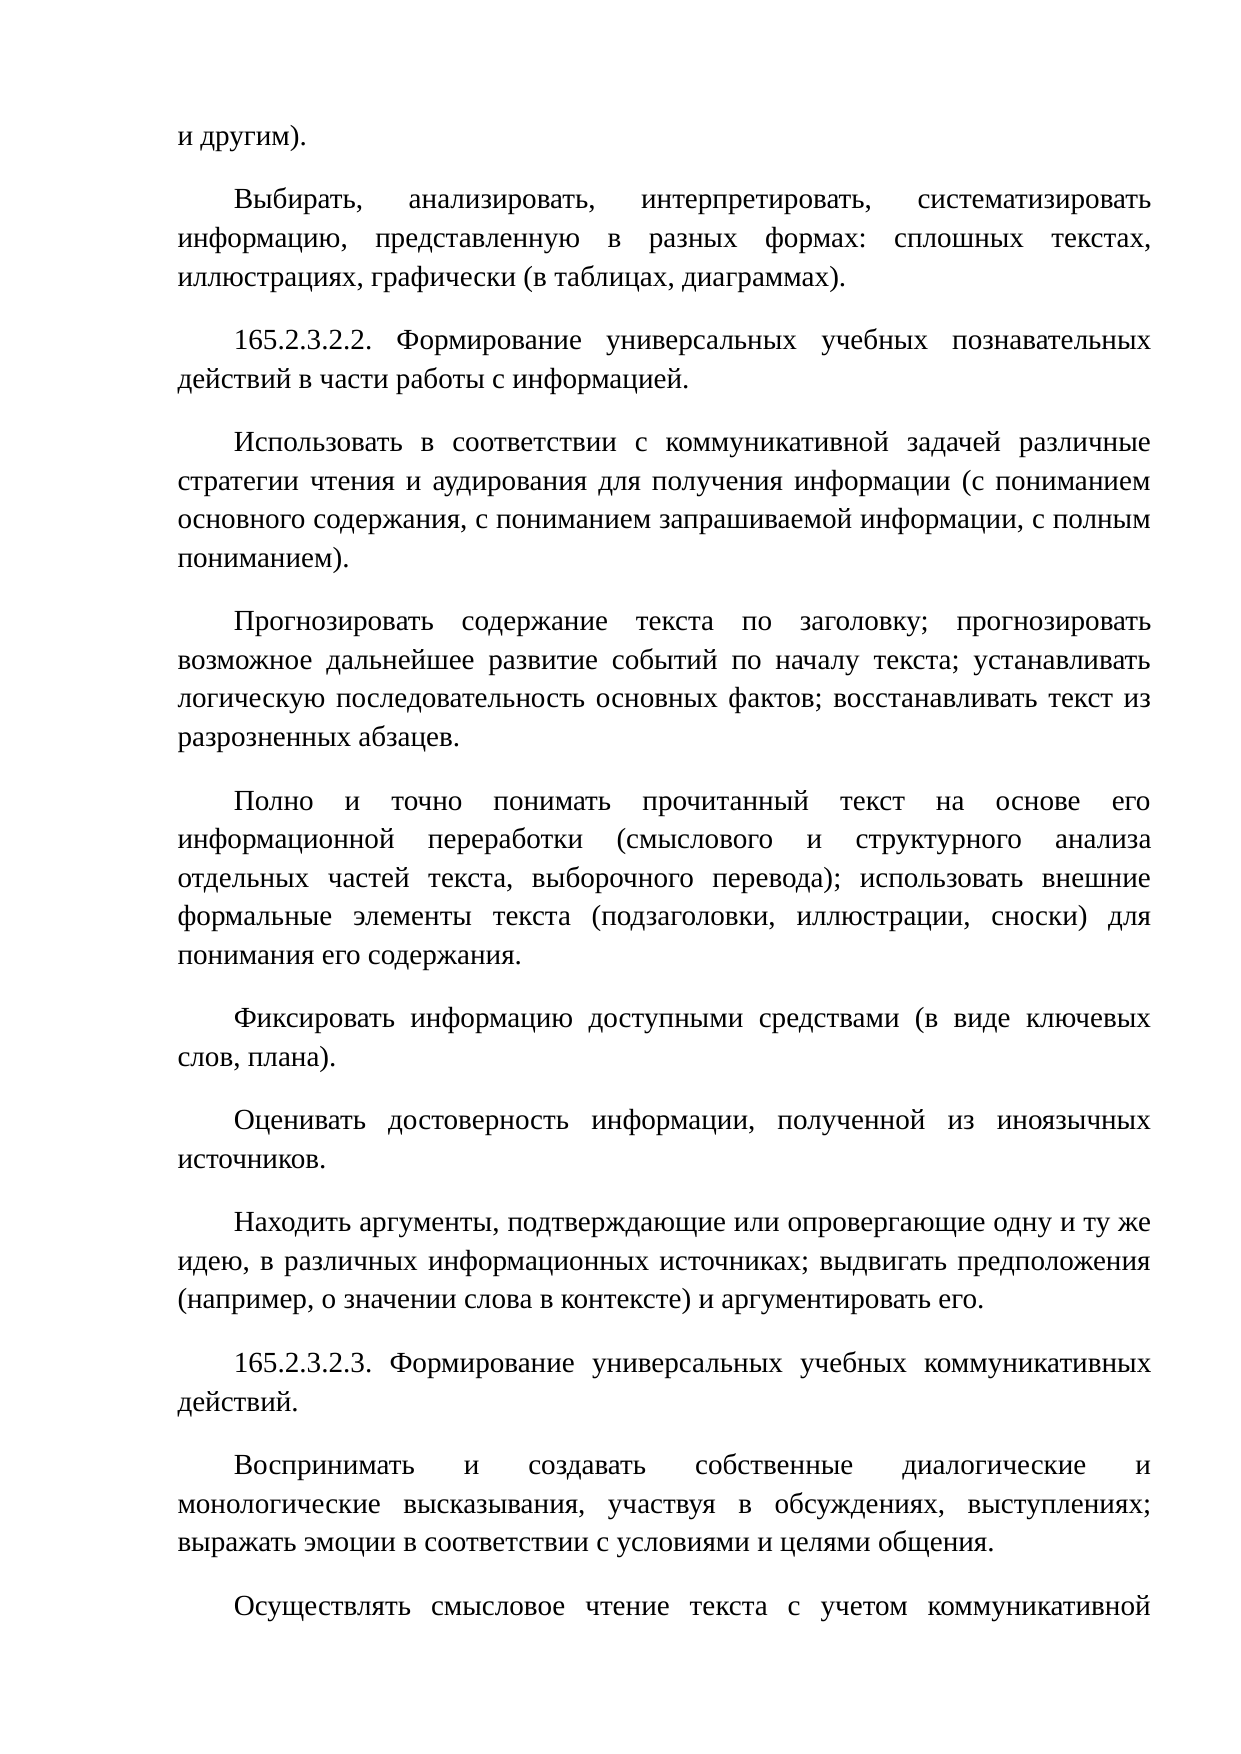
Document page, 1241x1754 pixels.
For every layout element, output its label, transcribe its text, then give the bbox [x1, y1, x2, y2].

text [177, 1588, 1152, 1621]
text Прогнозировать содержание текста по заголовку; прогнозировать возможное дальнейшее развитие событий по началу текста; устанавливать логическую последовательность основных фактов; восстанавливать текст из разрозненных абзацев. [177, 603, 1152, 753]
text 165.2.3.2.3. Формирование универсальных учебных коммуникативных действий. [177, 1345, 1152, 1417]
text Фиксировать информацию доступными средствами (в виде ключевых слов, плана). [177, 1000, 1152, 1072]
text Воспринимать и создавать собственные диалогические и монологические высказывания, участвуя в обсуждениях, выступлениях; выражать эмоции в соответствии с условиями и целями общения. [177, 1447, 1152, 1558]
text Выбирать, анализировать, интерпретировать, систематизировать информацию, представленную в разных формах: сплошных текстах, иллюстрациях, графически (в таблицах, диаграммах). [177, 182, 1152, 292]
text Полно и точно понимать прочитанный текст на основе его информационной переработки (смыслового и структурного анализа отдельных частей текста, выборочного перевода); использовать внешние формальные элементы текста (подзаголовки, иллюстрации, сноски) для понимания его содержания. [177, 783, 1152, 970]
text 165.2.3.2.2. Формирование универсальных учебных познавательных действий в части работы с информацией. [177, 322, 1152, 394]
text Оценивать достоверность информации, полученной из иноязычных источников. [177, 1102, 1152, 1174]
text Находить аргументы, подтверждающие или опровергающие одну и ту же идею, в различных информационных источниках; выдвигать предположения (например, о значении слова в контексте) и аргументировать его. [177, 1204, 1152, 1315]
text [177, 118, 1152, 152]
text Использовать в соответствии с коммуникативной задачей различные стратегии чтения и аудирования для получения информации (с пониманием основного содержания, с пониманием запрашиваемой информации, с полным пониманием). [177, 424, 1152, 573]
